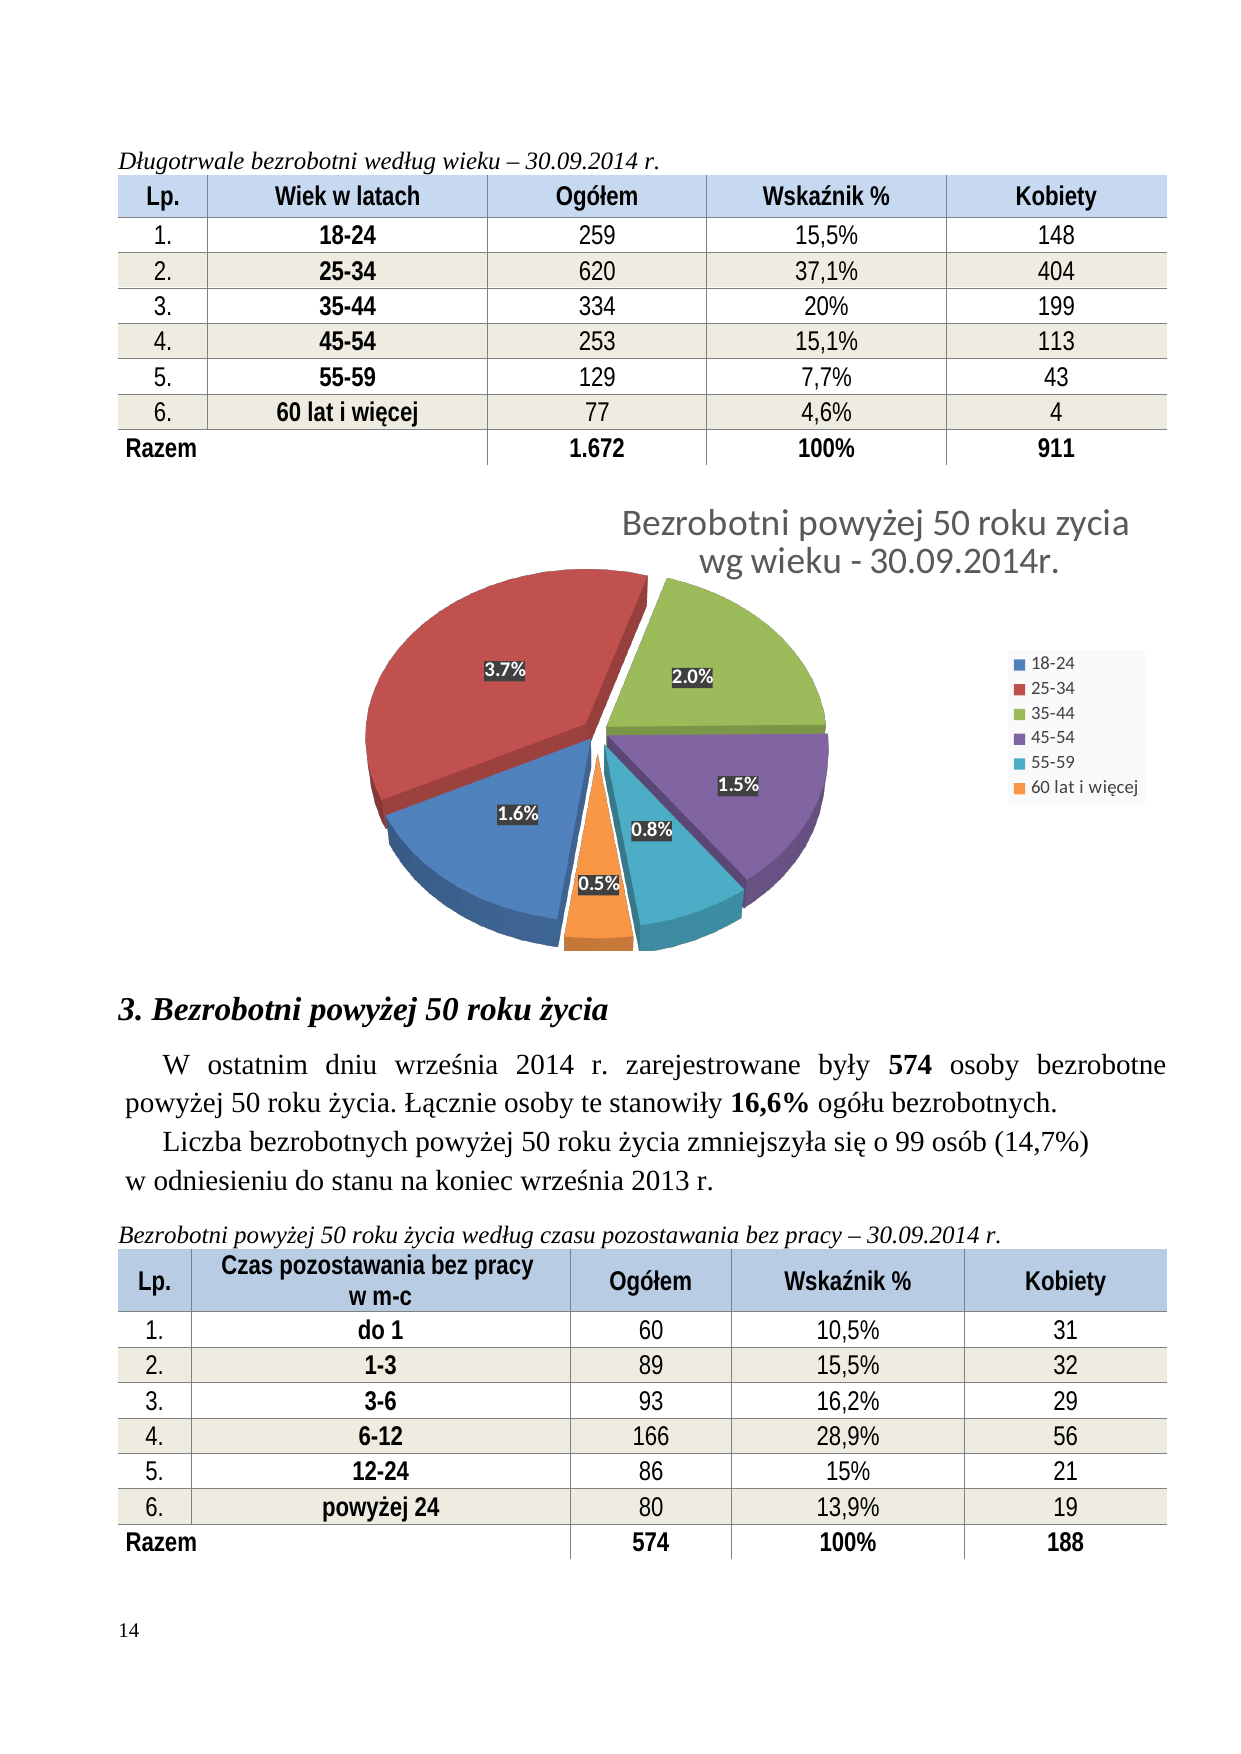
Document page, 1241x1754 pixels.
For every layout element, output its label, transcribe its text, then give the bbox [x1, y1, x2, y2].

table_cell 43 [947, 359, 1167, 394]
table_cell 60 [571, 1312, 731, 1347]
table_cell 28,9% [732, 1419, 964, 1453]
table_cell 100% [707, 430, 946, 464]
table_cell 93 [571, 1383, 731, 1417]
table_cell 21 [965, 1454, 1167, 1488]
table_cell 404 [947, 253, 1167, 287]
table_header Ogółem [488, 175, 706, 217]
table_cell 3. [118, 1383, 191, 1417]
table_cell do 1 [192, 1312, 570, 1347]
table_cell 35-44 [208, 289, 487, 323]
table_cell 2. [118, 1348, 191, 1382]
table_header Lp. [118, 1249, 191, 1311]
table_cell 32 [965, 1348, 1167, 1382]
table_cell 166 [571, 1419, 731, 1453]
text Bezrobotni powyżej 50 roku życia według czasu pozostawania bez pracy – 30.09.2014 r. [118, 1220, 1166, 1249]
table_cell 15,5% [707, 218, 946, 252]
table_cell 334 [488, 289, 706, 323]
table_cell 15% [732, 1454, 964, 1488]
table_cell Razem [118, 1525, 570, 1559]
table_cell 55-59 [208, 359, 487, 394]
table_header Lp. [118, 175, 207, 217]
table_cell 18-24 [208, 218, 487, 252]
table_header Czas pozostawania bez pracy w m-c [192, 1249, 570, 1311]
table_cell 31 [965, 1312, 1167, 1347]
table_cell 4 [947, 395, 1167, 429]
table_cell 1. [118, 1312, 191, 1347]
table_cell 19 [965, 1489, 1167, 1524]
text Liczba bezrobotnych powyżej 50 roku życia zmniejszyła się o 99 osób (14,7%) w odniesieniu do stanu na koniec września 2013 r. [125, 1124, 1166, 1196]
table_cell powyżej 24 [192, 1489, 570, 1524]
table_cell Razem [118, 430, 487, 464]
table_cell 29 [965, 1383, 1167, 1417]
table_cell 4. [118, 1419, 191, 1453]
table_cell 25-34 [208, 253, 487, 287]
table_header Wskaźnik % [707, 175, 946, 217]
table_cell 1.672 [488, 430, 706, 464]
table_header Kobiety [965, 1249, 1167, 1311]
table_cell 259 [488, 218, 706, 252]
table_cell 37,1% [707, 253, 946, 287]
table_cell 100% [732, 1525, 964, 1559]
table_cell 2. [118, 253, 207, 287]
table_header Wiek w latach [208, 175, 487, 217]
table_cell 188 [965, 1525, 1167, 1559]
table_cell 56 [965, 1419, 1167, 1453]
table_cell 15,5% [732, 1348, 964, 1382]
table_cell 5. [118, 1454, 191, 1488]
table_cell 45-54 [208, 324, 487, 358]
table_cell 911 [947, 430, 1167, 464]
table_header Kobiety [947, 175, 1167, 217]
table_cell 86 [571, 1454, 731, 1488]
table_cell 574 [571, 1525, 731, 1559]
table_cell 1. [118, 218, 207, 252]
table_cell 10,5% [732, 1312, 964, 1347]
table_cell 12-24 [192, 1454, 570, 1488]
table_cell 20% [707, 289, 946, 323]
table_cell 3-6 [192, 1383, 570, 1417]
table_cell 6. [118, 1489, 191, 1524]
table_cell 6-12 [192, 1419, 570, 1453]
table_cell 113 [947, 324, 1167, 358]
table_cell 77 [488, 395, 706, 429]
table_cell 80 [571, 1489, 731, 1524]
text Długotrwale bezrobotni według wieku – 30.09.2014 r. [118, 146, 1166, 175]
table_cell 13,9% [732, 1489, 964, 1524]
table_cell 16,2% [732, 1383, 964, 1417]
table_cell 4,6% [707, 395, 946, 429]
table_cell 1-3 [192, 1348, 570, 1382]
table_cell 620 [488, 253, 706, 287]
table_cell 253 [488, 324, 706, 358]
table_header Ogółem [571, 1249, 731, 1311]
text 3. Bezrobotni powyżej 50 roku życia [118, 989, 1167, 1028]
table_cell 15,1% [707, 324, 946, 358]
table_header Wskaźnik % [732, 1249, 964, 1311]
table_cell 148 [947, 218, 1167, 252]
table_cell 60 lat i więcej [208, 395, 487, 429]
table_cell 199 [947, 289, 1167, 323]
table_cell 3. [118, 289, 207, 323]
table_cell 6. [118, 395, 207, 429]
table_cell 7,7% [707, 359, 946, 394]
table_cell 89 [571, 1348, 731, 1382]
text W ostatnim dniu września 2014 r. zarejestrowane były 574 osoby bezrobotne powyżej 50 roku życia. Łącznie osoby te stanowiły 16,6% ogółu bezrobotnych. [125, 1047, 1166, 1119]
table_cell 129 [488, 359, 706, 394]
table_cell 4. [118, 324, 207, 358]
table_cell 5. [118, 359, 207, 394]
